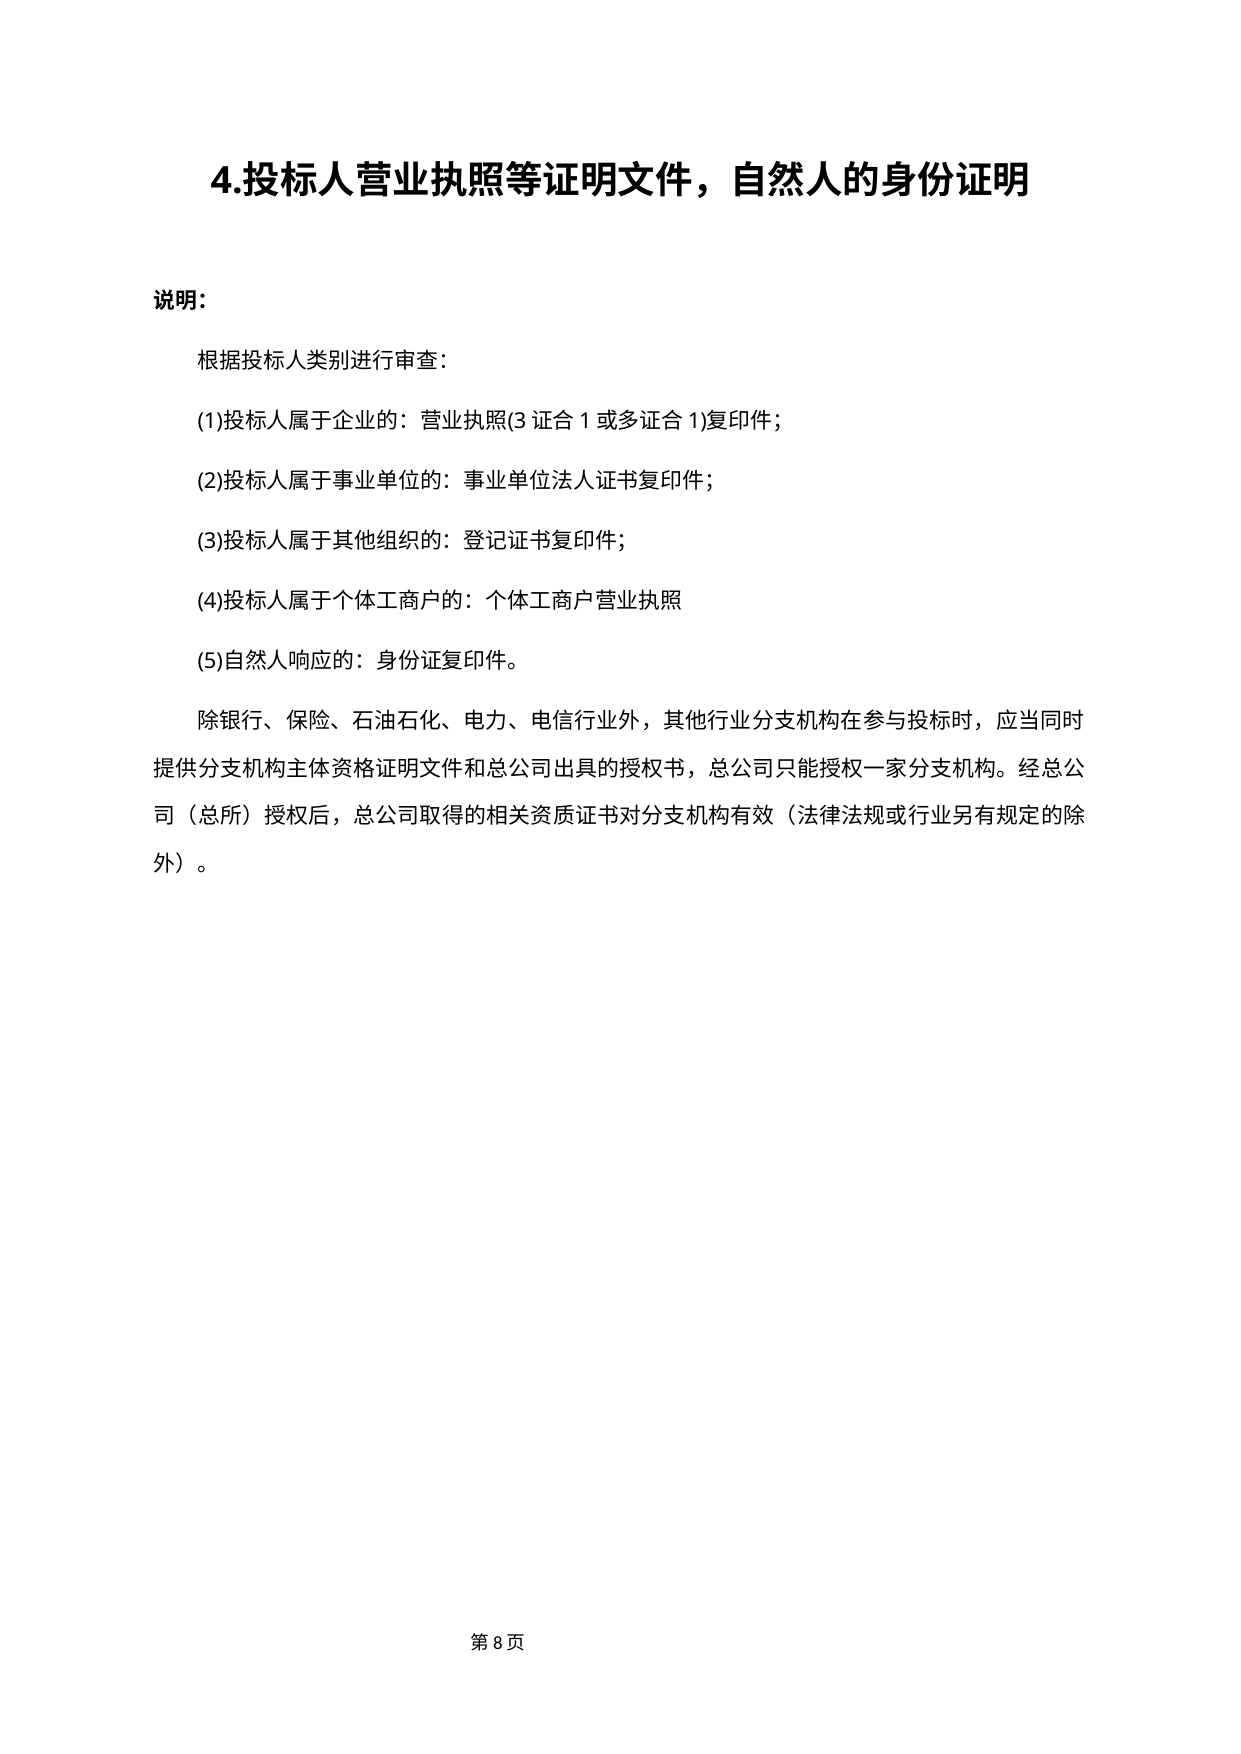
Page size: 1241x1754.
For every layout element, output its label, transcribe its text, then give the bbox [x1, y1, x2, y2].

text (1)投标人属于企业的：营业执照(3证合1或多证合1)复印件； [153, 403, 1087, 434]
text (2)投标人属于事业单位的：事业单位法人证书复印件； [153, 463, 1087, 494]
text 除银行、保险、石油石化、电力、电信行业外，其他行业分支机构在参与投标时，应当同时提供分支机构主体资格证明文件和总公司出具的授权书，总公司只能授权一家分支机构。经总公司（总所）授权后，总公司取得的相关资质证书对分支机构有效（法律法规或行业另有规定的除外）。 [153, 703, 1087, 877]
text (5)自然人响应的：身份证复印件。 [153, 643, 1087, 675]
text 根据投标人类别进行审查： [153, 343, 1087, 374]
text 4.投标人营业执照等证明文件，自然人的身份证明 [153, 150, 1087, 204]
text (4)投标人属于个体工商户的：个体工商户营业执照 [153, 583, 1087, 615]
text (3)投标人属于其他组织的：登记证书复印件； [153, 523, 1087, 555]
text 说明： [153, 283, 1087, 314]
